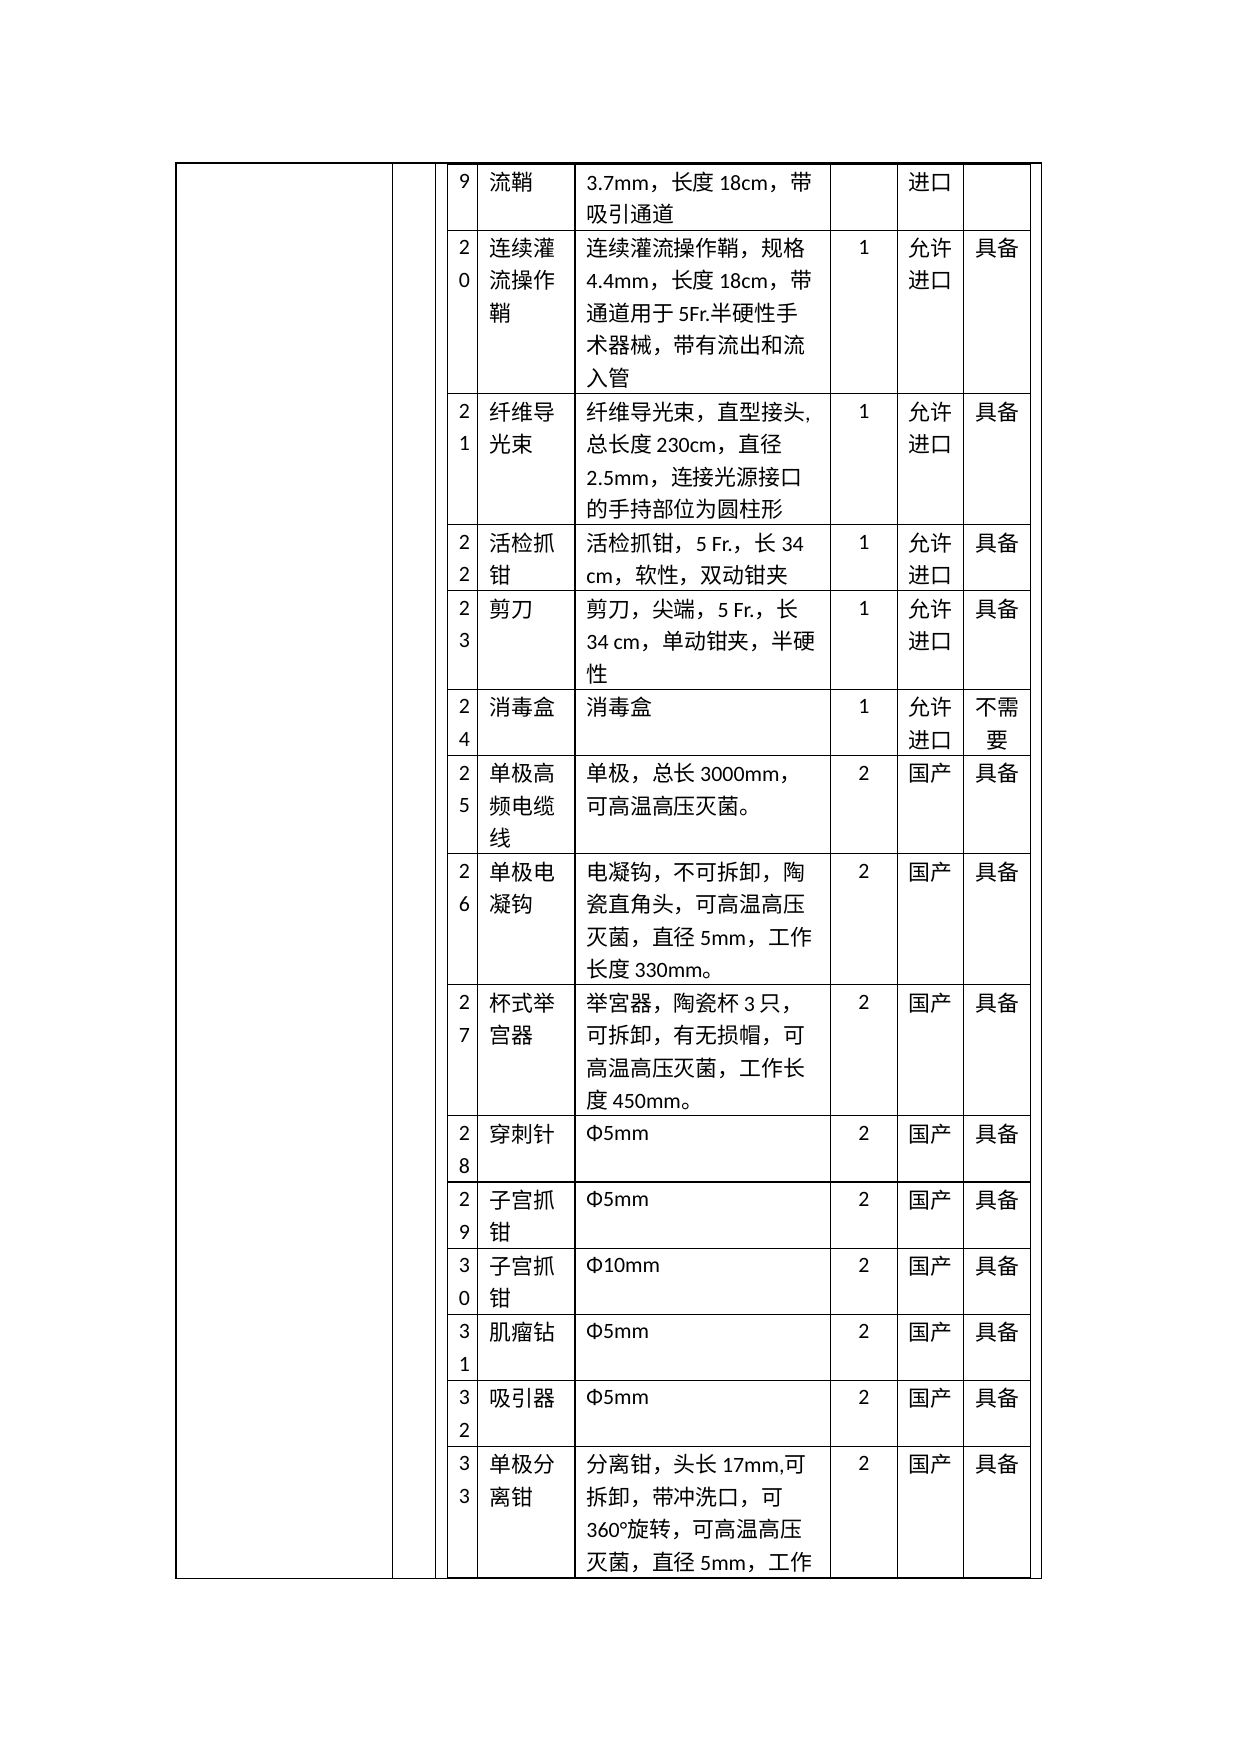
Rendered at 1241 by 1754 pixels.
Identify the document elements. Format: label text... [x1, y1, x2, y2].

table_cell 数量单位：个 注：以上手术器械的材料均为不锈钢或医用高分子材料。 [831, 1183, 897, 1248]
table_cell 数量单位：个 注：以上手术器械的材料均为不锈钢或医用高分子材料。 [964, 690, 1030, 755]
table_cell 数量单位：个 注：以上手术器械的材料均为不锈钢或医用高分子材料。 [478, 231, 574, 393]
table_cell 数量单位：个 注：以上手术器械的材料均为不锈钢或医用高分子材料。 [576, 1249, 830, 1314]
table_cell 数量单位：个 注：以上手术器械的材料均为不锈钢或医用高分子材料。 [898, 591, 963, 689]
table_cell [576, 165, 830, 230]
table_cell 数量单位：个 注：以上手术器械的材料均为不锈钢或医用高分子材料。 [964, 231, 1030, 393]
table_cell [177, 164, 392, 1578]
table_cell 数量单位：个 注：以上手术器械的材料均为不锈钢或医用高分子材料。 [831, 525, 897, 590]
table_cell 数量单位：个 注：以上手术器械的材料均为不锈钢或医用高分子材料。 [831, 1315, 897, 1380]
table_cell 数量单位：个 注：以上手术器械的材料均为不锈钢或医用高分子材料。 [964, 591, 1030, 689]
table_cell 数量单位：个 注：以上手术器械的材料均为不锈钢或医用高分子材料。 [831, 394, 897, 524]
table_cell 数量单位：个 注：以上手术器械的材料均为不锈钢或医用高分子材料。 [898, 394, 963, 524]
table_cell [478, 165, 574, 230]
table_cell 数量单位：个 注：以上手术器械的材料均为不锈钢或医用高分子材料。 [898, 1249, 963, 1314]
table_cell 数量单位：个 注：以上手术器械的材料均为不锈钢或医用高分子材料。 [964, 985, 1030, 1115]
table_cell 数量单位：个 注：以上手术器械的材料均为不锈钢或医用高分子材料。 [478, 1249, 574, 1314]
table_cell 数量单位：个 注：以上手术器械的材料均为不锈钢或医用高分子材料。 [576, 985, 830, 1115]
table_cell 数量单位：个 注：以上手术器械的材料均为不锈钢或医用高分子材料。 [478, 985, 574, 1115]
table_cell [576, 1447, 830, 1577]
table_cell 数量单位：个 注：以上手术器械的材料均为不锈钢或医用高分子材料。 [964, 756, 1030, 853]
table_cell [831, 165, 897, 230]
table_cell 数量单位：个 注：以上手术器械的材料均为不锈钢或医用高分子材料。 [478, 394, 574, 524]
table_cell 数量单位：个 注：以上手术器械的材料均为不锈钢或医用高分子材料。 [478, 1116, 574, 1181]
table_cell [1031, 164, 1041, 1578]
table_cell 数量单位：个 注：以上手术器械的材料均为不锈钢或医用高分子材料。 [831, 756, 897, 853]
table_cell 数量单位：个 注：以上手术器械的材料均为不锈钢或医用高分子材料。 [964, 1116, 1030, 1181]
table_cell 数量单位：个 注：以上手术器械的材料均为不锈钢或医用高分子材料。 [478, 525, 574, 590]
table_cell 数量单位：个 注：以上手术器械的材料均为不锈钢或医用高分子材料。 [478, 591, 574, 689]
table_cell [964, 1447, 1030, 1577]
table_cell 数量单位：个 注：以上手术器械的材料均为不锈钢或医用高分子材料。 [964, 854, 1030, 984]
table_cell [898, 165, 963, 230]
table_cell 数量单位：个 注：以上手术器械的材料均为不锈钢或医用高分子材料。 [831, 985, 897, 1115]
table_cell 数量单位：个 注：以上手术器械的材料均为不锈钢或医用高分子材料。 [831, 1381, 897, 1446]
table_cell 数量单位：个 注：以上手术器械的材料均为不锈钢或医用高分子材料。 [478, 854, 574, 984]
table_cell 数量单位：个 注：以上手术器械的材料均为不锈钢或医用高分子材料。 [576, 525, 830, 590]
table_cell 数量单位：个 注：以上手术器械的材料均为不锈钢或医用高分子材料。 [964, 525, 1030, 590]
table_cell 数量单位：个 注：以上手术器械的材料均为不锈钢或医用高分子材料。 [964, 1381, 1030, 1446]
table_cell 数量单位：个 注：以上手术器械的材料均为不锈钢或医用高分子材料。 [898, 690, 963, 755]
table_cell 数量单位：个 注：以上手术器械的材料均为不锈钢或医用高分子材料。 [576, 1183, 830, 1248]
table_cell 数量单位：个 注：以上手术器械的材料均为不锈钢或医用高分子材料。 [831, 1249, 897, 1314]
table_cell 数量单位：个 注：以上手术器械的材料均为不锈钢或医用高分子材料。 [478, 1183, 574, 1248]
table_cell 数量单位：个 注：以上手术器械的材料均为不锈钢或医用高分子材料。 [898, 1183, 963, 1248]
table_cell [436, 164, 447, 1578]
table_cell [964, 165, 1030, 230]
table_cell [448, 165, 477, 230]
table_cell 数量单位：个 注：以上手术器械的材料均为不锈钢或医用高分子材料。 [898, 1381, 963, 1446]
table_cell 数量单位：个 注：以上手术器械的材料均为不锈钢或医用高分子材料。 [448, 231, 477, 393]
table_cell 数量单位：个 注：以上手术器械的材料均为不锈钢或医用高分子材料。 [898, 756, 963, 853]
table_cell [898, 1447, 963, 1577]
table_cell 数量单位：个 注：以上手术器械的材料均为不锈钢或医用高分子材料。 [964, 1183, 1030, 1248]
table_cell 数量单位：个 注：以上手术器械的材料均为不锈钢或医用高分子材料。 [576, 1315, 830, 1380]
table_cell 数量单位：个 注：以上手术器械的材料均为不锈钢或医用高分子材料。 [478, 690, 574, 755]
table_cell 数量单位：个 注：以上手术器械的材料均为不锈钢或医用高分子材料。 [964, 394, 1030, 524]
table_cell 数量单位：个 注：以上手术器械的材料均为不锈钢或医用高分子材料。 [898, 1116, 963, 1181]
table_cell 数量单位：个 注：以上手术器械的材料均为不锈钢或医用高分子材料。 [576, 690, 830, 755]
table_cell 数量单位：个 注：以上手术器械的材料均为不锈钢或医用高分子材料。 [576, 231, 830, 393]
table_cell 数量单位：个 注：以上手术器械的材料均为不锈钢或医用高分子材料。 [478, 1315, 574, 1380]
table_cell 数量单位：个 注：以上手术器械的材料均为不锈钢或医用高分子材料。 [831, 854, 897, 984]
table_cell 数量单位：个 注：以上手术器械的材料均为不锈钢或医用高分子材料。 [576, 394, 830, 524]
table_cell 数量单位：个 注：以上手术器械的材料均为不锈钢或医用高分子材料。 [898, 985, 963, 1115]
table_cell 数量单位：个 注：以上手术器械的材料均为不锈钢或医用高分子材料。 [576, 591, 830, 689]
table_cell 数量单位：个 注：以上手术器械的材料均为不锈钢或医用高分子材料。 [831, 231, 897, 393]
table_cell 数量单位：个 注：以上手术器械的材料均为不锈钢或医用高分子材料。 [576, 854, 830, 984]
table_cell 数量单位：个 注：以上手术器械的材料均为不锈钢或医用高分子材料。 [478, 1381, 574, 1446]
table_cell 数量单位：个 注：以上手术器械的材料均为不锈钢或医用高分子材料。 [831, 690, 897, 755]
table_cell 1 [393, 164, 435, 1578]
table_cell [478, 1447, 574, 1577]
table_cell 数量单位：个 注：以上手术器械的材料均为不锈钢或医用高分子材料。 [898, 525, 963, 590]
table_cell 数量单位：个 注：以上手术器械的材料均为不锈钢或医用高分子材料。 [831, 1116, 897, 1181]
table_cell 数量单位：个 注：以上手术器械的材料均为不锈钢或医用高分子材料。 [898, 854, 963, 984]
table_cell 数量单位：个 注：以上手术器械的材料均为不锈钢或医用高分子材料。 [964, 1315, 1030, 1380]
table_cell 数量单位：个 注：以上手术器械的材料均为不锈钢或医用高分子材料。 [831, 591, 897, 689]
table_cell 数量单位：个 注：以上手术器械的材料均为不锈钢或医用高分子材料。 [576, 756, 830, 853]
table_cell 数量单位：个 注：以上手术器械的材料均为不锈钢或医用高分子材料。 [898, 231, 963, 393]
table_cell 数量单位：个 注：以上手术器械的材料均为不锈钢或医用高分子材料。 [898, 1315, 963, 1380]
table_cell 数量单位：个 注：以上手术器械的材料均为不锈钢或医用高分子材料。 [964, 1249, 1030, 1314]
table_cell 数量单位：个 注：以上手术器械的材料均为不锈钢或医用高分子材料。 [576, 1381, 830, 1446]
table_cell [831, 1447, 897, 1577]
table_cell 数量单位：个 注：以上手术器械的材料均为不锈钢或医用高分子材料。 [576, 1116, 830, 1181]
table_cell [448, 1447, 477, 1577]
table_cell 数量单位：个 注：以上手术器械的材料均为不锈钢或医用高分子材料。 [478, 756, 574, 853]
